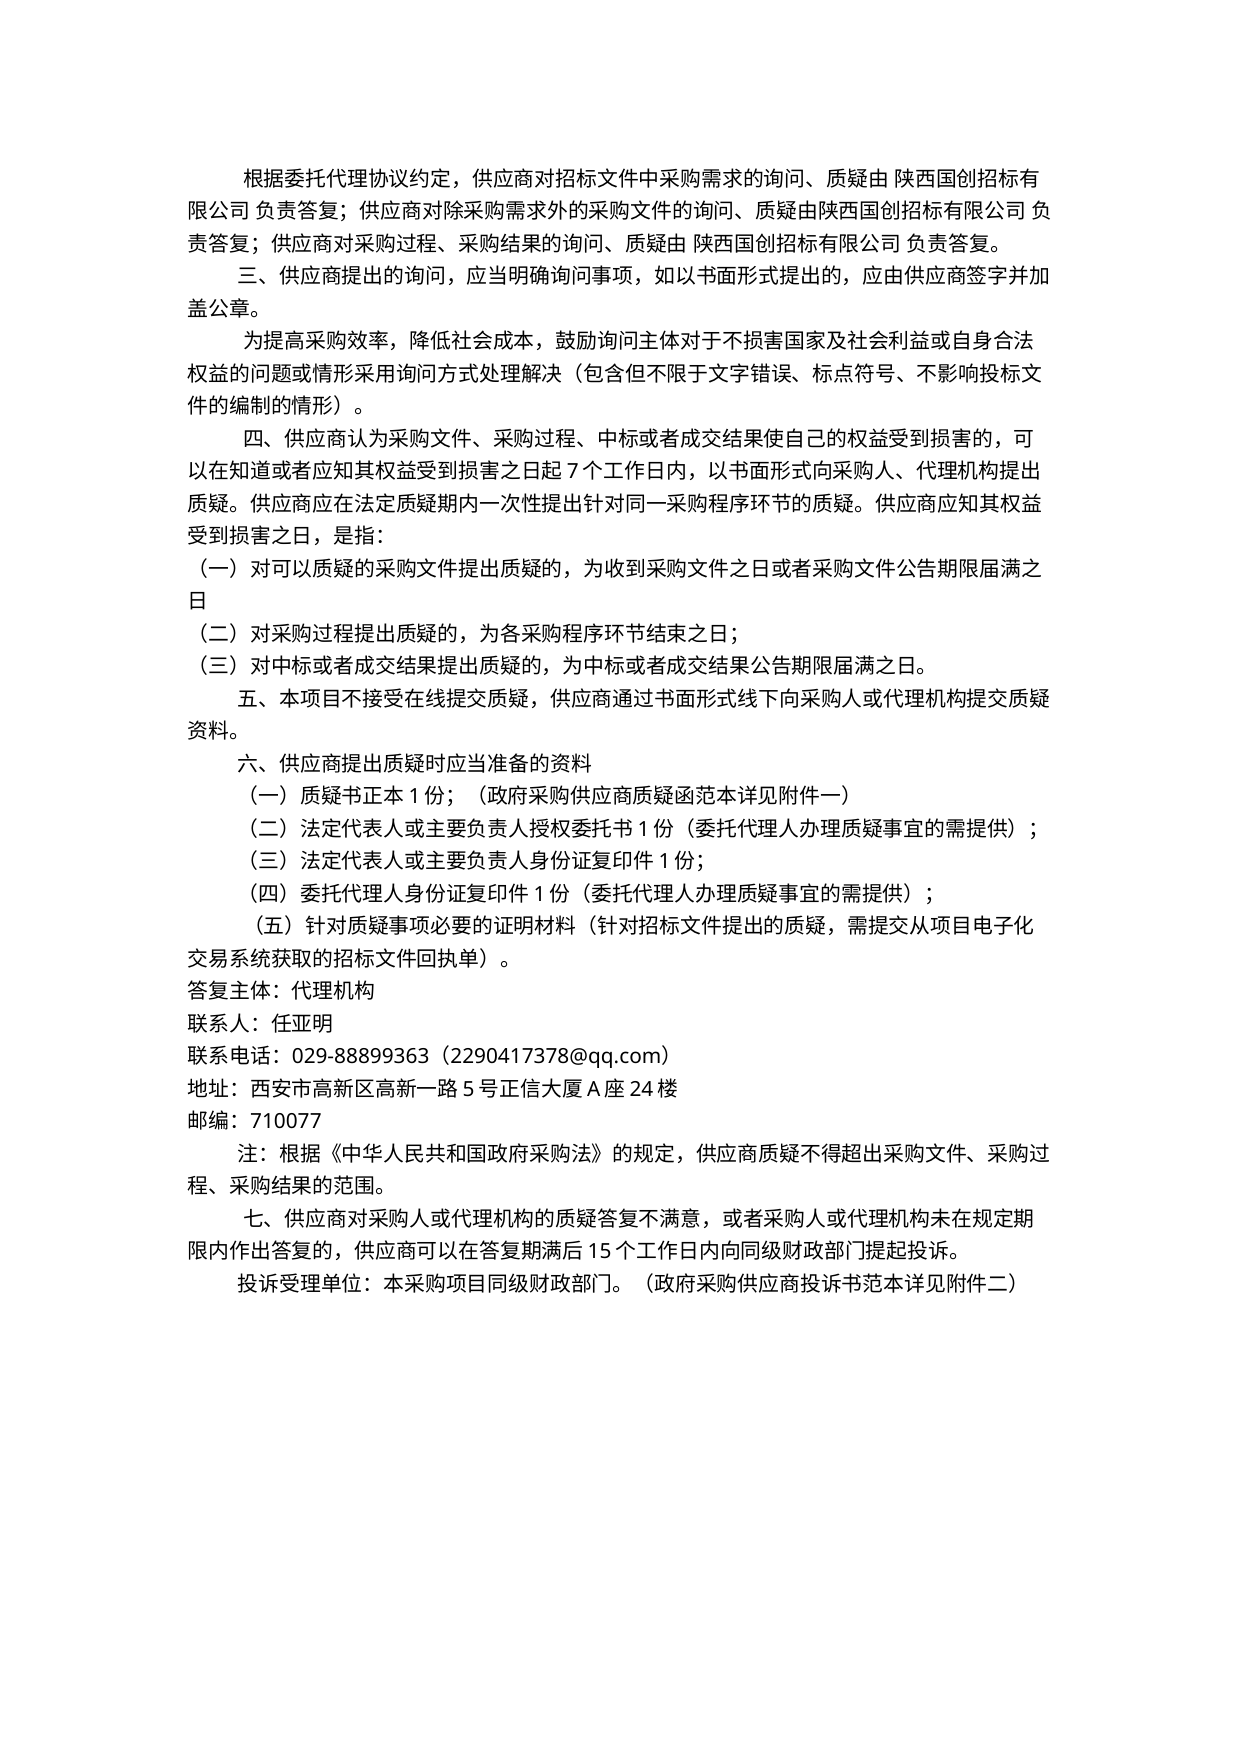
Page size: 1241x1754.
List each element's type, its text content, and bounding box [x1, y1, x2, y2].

text （二）对采购过程提出质疑的，为各采购程序环节结束之日； [187, 617, 1053, 649]
text 答复主体：代理机构 [187, 974, 1053, 1007]
text 七、供应商对采购人或代理机构的质疑答复不满意，或者采购人或代理机构未在规定期限内作出答复的，供应商可以在答复期满后15个工作日内向同级财政部门提起投诉。 [187, 1202, 1053, 1267]
text 投诉受理单位：本采购项目同级财政部门。（政府采购供应商投诉书范本详见附件二） [187, 1267, 1053, 1299]
text 联系电话：029-88899363（2290417378@qq.com） [187, 1039, 1053, 1072]
text 六、供应商提出质疑时应当准备的资料 [187, 747, 1053, 779]
text 联系人：任亚明 [187, 1007, 1053, 1039]
text 为提高采购效率，降低社会成本，鼓励询问主体对于不损害国家及社会利益或自身合法权益的问题或情形采用询问方式处理解决（包含但不限于文字错误、标点符号、不影响投标文件的编制的情形）。 [187, 324, 1053, 422]
text （三）对中标或者成交结果提出质疑的，为中标或者成交结果公告期限届满之日。 [187, 649, 1053, 682]
text 邮编：710077 [187, 1104, 1053, 1137]
text 注：根据《中华人民共和国政府采购法》的规定，供应商质疑不得超出采购文件、采购过程、采购结果的范围。 [187, 1137, 1053, 1202]
text （一）对可以质疑的采购文件提出质疑的，为收到采购文件之日或者采购文件公告期限届满之日 [187, 552, 1053, 617]
text （三）法定代表人或主要负责人身份证复印件1份； [187, 844, 1053, 877]
text （四）委托代理人身份证复印件1份（委托代理人办理质疑事宜的需提供）； [187, 877, 1053, 909]
text （一）质疑书正本1份；（政府采购供应商质疑函范本详见附件一） [187, 779, 1053, 812]
text 五、本项目不接受在线提交质疑，供应商通过书面形式线下向采购人或代理机构提交质疑资料。 [187, 682, 1053, 747]
text 地址：西安市高新区高新一路5号正信大厦A座24楼 [187, 1072, 1053, 1104]
text （二）法定代表人或主要负责人授权委托书1份（委托代理人办理质疑事宜的需提供）； [187, 812, 1053, 844]
text （五）针对质疑事项必要的证明材料（针对招标文件提出的质疑，需提交从项目电子化交易系统获取的招标文件回执单）。 [187, 909, 1053, 974]
text 根据委托代理协议约定，供应商对招标文件中采购需求的询问、质疑由 陕西国创招标有限公司 负责答复；供应商对除采购需求外的采购文件的询问、质疑由陕西国创招标有限公司 负责答复；供应商对采购过程、采购结果的询问、质疑由 陕西国创招标有限公司 负责答复。 [187, 162, 1053, 259]
text 三、供应商提出的询问，应当明确询问事项，如以书面形式提出的，应由供应商签字并加盖公章。 [187, 259, 1053, 324]
text 四、供应商认为采购文件、采购过程、中标或者成交结果使自己的权益受到损害的，可以在知道或者应知其权益受到损害之日起7个工作日内，以书面形式向采购人、代理机构提出质疑。供应商应在法定质疑期内一次性提出针对同一采购程序环节的质疑。供应商应知其权益受到损害之日，是指： [187, 422, 1053, 552]
